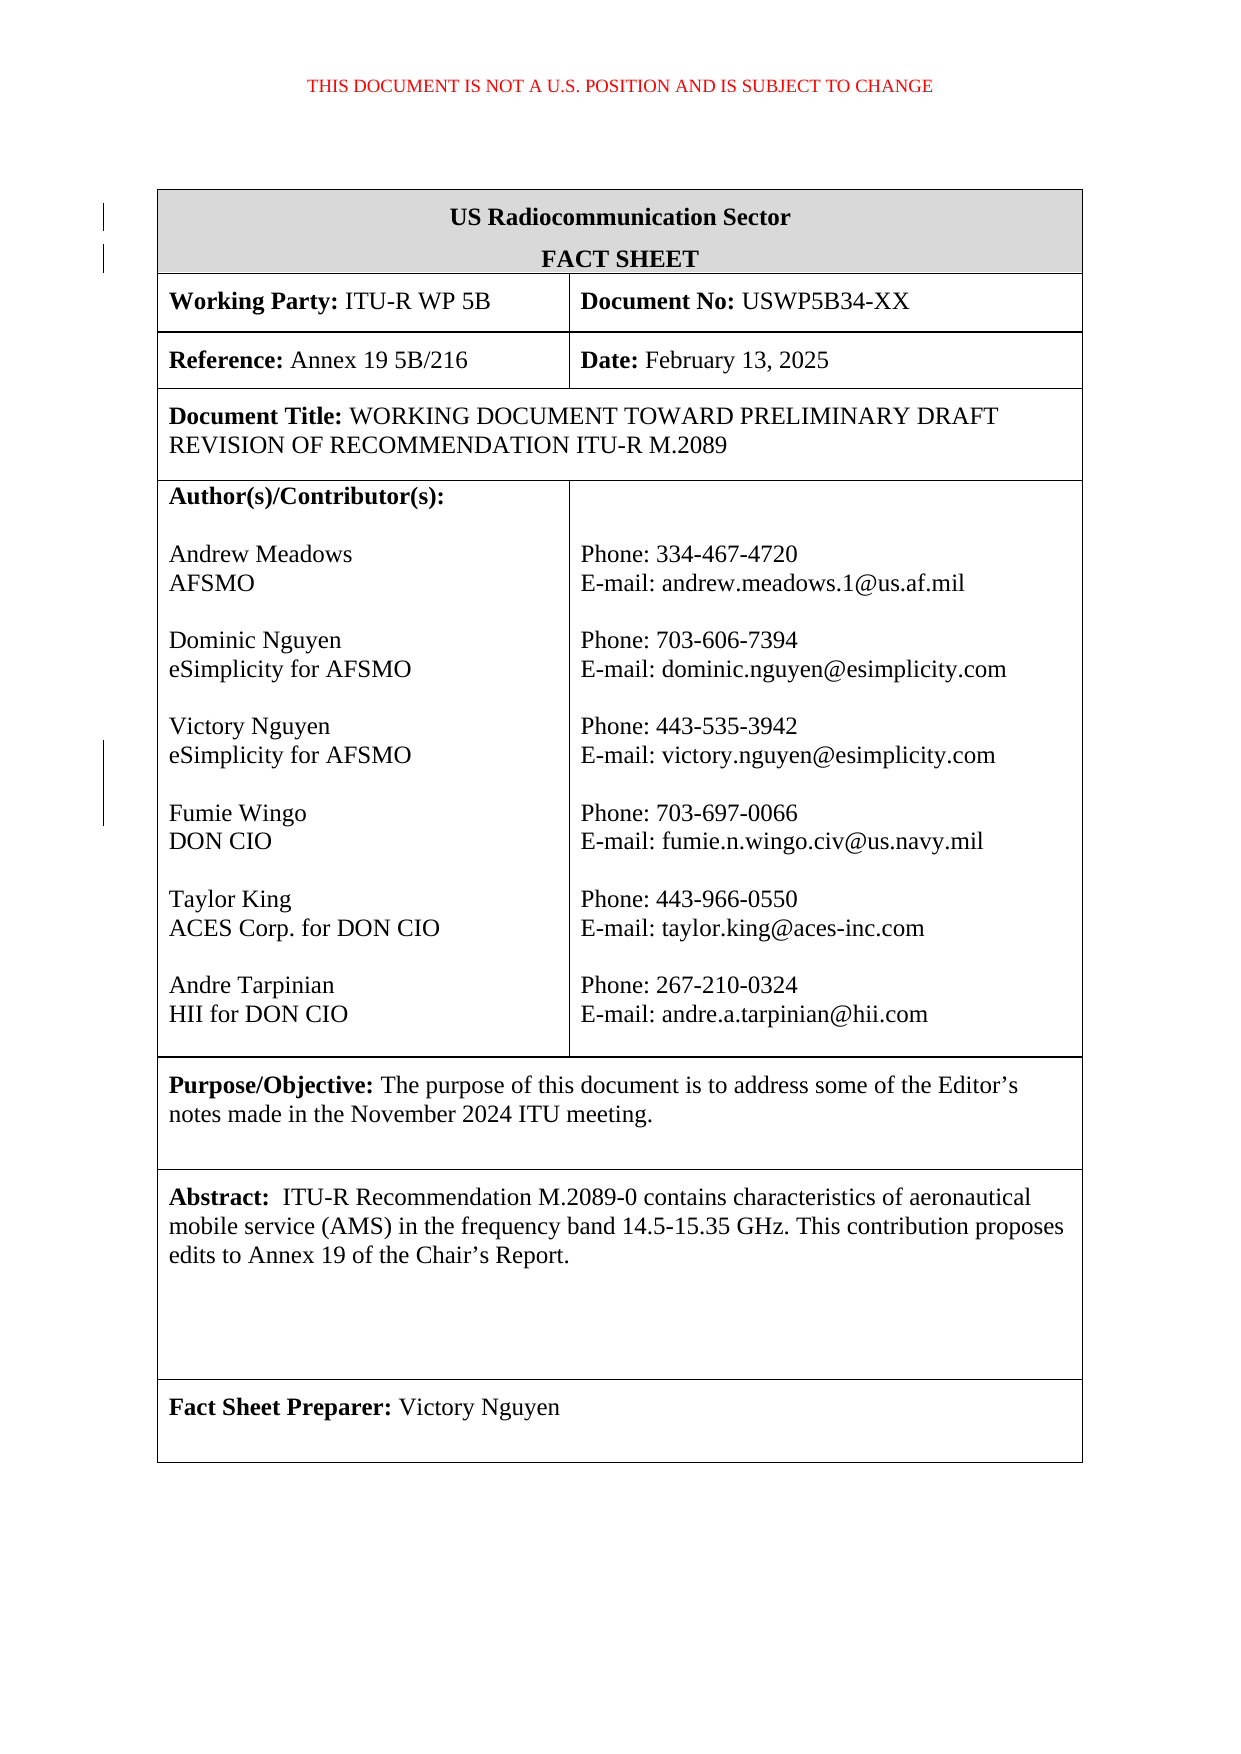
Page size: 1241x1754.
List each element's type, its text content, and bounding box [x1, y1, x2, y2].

table_cell Working Party: ITU-R WP 5B [158, 274, 569, 331]
table_cell Document Title: WORKING DOCUMENT TOWARD PRELIMINARY DRAFT REVISION OF RECOMMENDATION ITU-R M.2089 [158, 389, 1082, 480]
table_header US Radiocommunication Sector FACT SHEET [158, 190, 1082, 272]
table_cell Date: February 13, 2025 [570, 333, 1082, 388]
table_cell Phone: 334-467-4720 E-mail: andrew.meadows.1@us.af.mil Phone: 703-606-7394 E-mail: dominic.nguyen@esimplicity.com Phone: 443-535-3942 E-mail: victory.nguyen@esimplicity.com Phone: 703-697-0066 E-mail: fumie.n.wingo.civ@us.navy.mil Phone: 443-966-0550 E-mail: taylor.king@aces-inc.com Phone: 267-210-0324 E-mail: andre.a.tarpinian@hii.com [570, 481, 1082, 1056]
table_cell Author(s)/Contributor(s): Andrew Meadows AFSMO Dominic Nguyen eSimplicity for AFSMO Victory Nguyen eSimplicity for AFSMO Fumie Wingo DON CIO Taylor King ACES Corp. for DON CIO Andre Tarpinian HII for DON CIO [158, 481, 569, 1056]
table_cell Document No: USWP5B34-XX [570, 274, 1082, 331]
table_cell Reference: Annex 19 5B/216 [158, 333, 569, 388]
table_cell Fact Sheet Preparer: Victory Nguyen [158, 1380, 1082, 1462]
table_cell Purpose/Objective: The purpose of this document is to address some of the Editor’s notes made in the November 2024 ITU meeting. [158, 1058, 1082, 1169]
table_cell Abstract: ITU-R Recommendation M.2089-0 contains characteristics of aeronautical mobile service (AMS) in the frequency band 14.5-15.35 GHz. This contribution proposes edits to Annex 19 of the Chair’s Report. [158, 1170, 1082, 1378]
